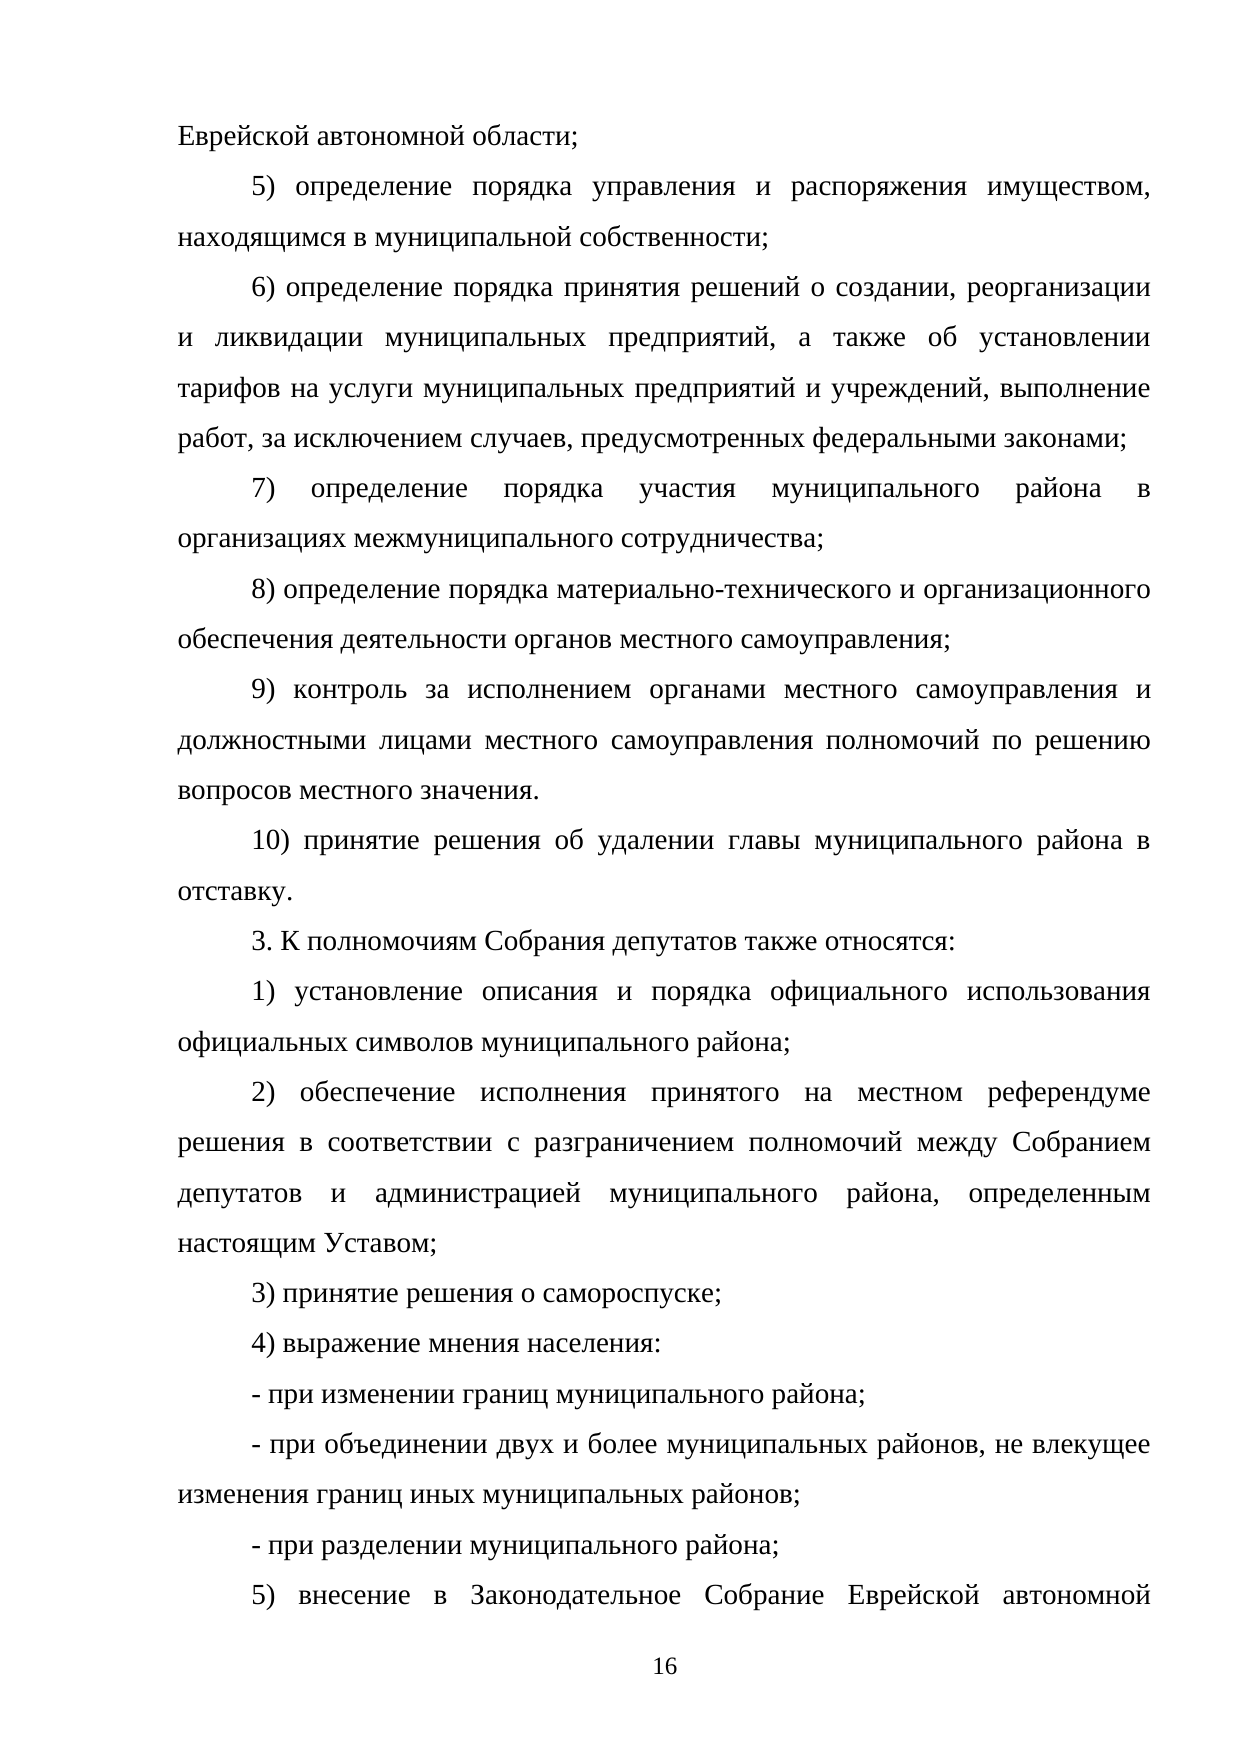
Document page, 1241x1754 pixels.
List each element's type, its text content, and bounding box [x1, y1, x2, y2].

text 7) определение порядка участия муниципального района в организациях межмуниципального сотрудничества; [177, 470, 1152, 554]
text 8) определение порядка материально-технического и организационного обеспечения деятельности органов местного самоуправления; [177, 571, 1152, 655]
text 9) контроль за исполнением органами местного самоуправления и должностными лицами местного самоуправления полномочий по решению вопросов местного значения. [177, 672, 1152, 806]
text - при объединении двух и более муниципальных районов, не влекущее изменения границ иных муниципальных районов; [177, 1426, 1152, 1510]
text 1) установление описания и порядка официального использования официальных символов муниципального района; [177, 973, 1152, 1057]
text 3. К полномочиям Собрания депутатов также относятся: [177, 923, 1152, 957]
text 2) обеспечение исполнения принятого на местном референдуме решения в соответствии с разграничением полномочий между Собранием депутатов и администрацией муниципального района, определенным настоящим Уставом; [177, 1074, 1152, 1258]
text - при изменении границ муниципального района; [177, 1376, 1152, 1409]
text - при разделении муниципального района; [177, 1527, 1152, 1560]
text 3) принятие решения о самороспуске; [177, 1275, 1152, 1309]
text 10) принятие решения об удалении главы муниципального района в отставку. [177, 822, 1152, 906]
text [177, 118, 1152, 152]
text 6) определение порядка принятия решений о создании, реорганизации и ликвидации муниципальных предприятий, а также об установлении тарифов на услуги муниципальных предприятий и учреждений, выполнение работ, за исключением случаев, предусмотренных федеральными законами; [177, 269, 1152, 453]
text 5) определение порядка управления и распоряжения имуществом, находящимся в муниципальной собственности; [177, 168, 1152, 252]
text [177, 1577, 1152, 1611]
text 4) выражение мнения населения: [177, 1326, 1152, 1359]
